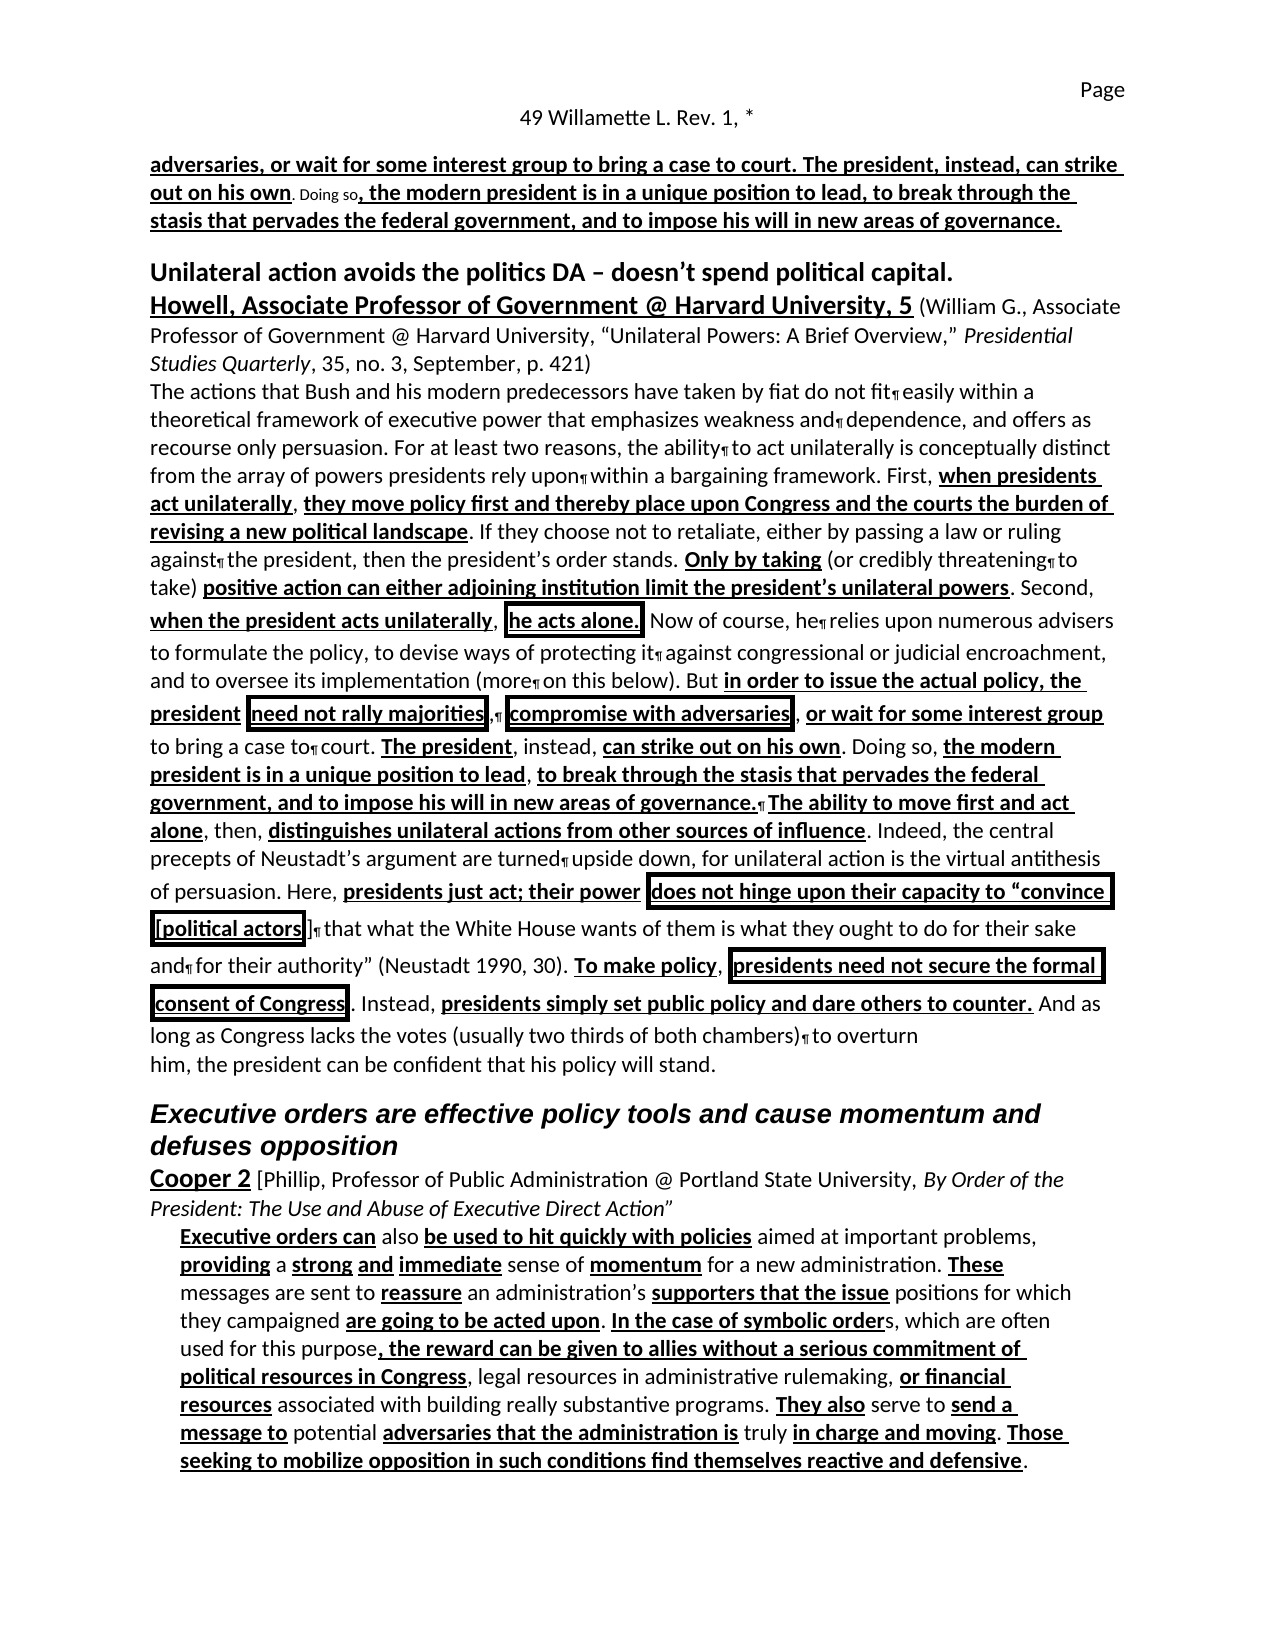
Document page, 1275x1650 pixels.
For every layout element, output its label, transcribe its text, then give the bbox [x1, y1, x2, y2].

text Executive orders can also be used to hit quickly with policies aimed at important problems, providing a strong and immediate sense of momentum for a new administration. These messages are sent to reassure an administration’s supporters that the issue positions for which they campaigned are going to be acted upon. In the case of symbolic orders, which are often used for this purpose, the reward can be given to allies without a serious commitment of political resources in Congress, legal resources in administrative rulemaking, or financial resources associated with building really substantive programs. They also serve to send a message to potential adversaries that the administration is truly in charge and moving. Those seeking to mobilize opposition in such conditions find themselves reactive and defensive. [180, 1222, 1095, 1474]
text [150, 150, 1125, 234]
text The actions that Bush and his modern predecessors have taken by fiat do not fit¶ easily within a theoretical framework of executive power that emphasizes weakness and¶ dependence, and offers as recourse only persuasion. For at least two reasons, the ability¶ to act unilaterally is conceptually distinct from the array of powers presidents rely upon¶ within a bargaining framework. First, when presidents act unilaterally, they move policy first and thereby place upon Congress and the courts the burden of revising a new political landscape. If they choose not to retaliate, either by passing a law or ruling against¶ the president, then the president’s order stands. Only by taking (or credibly threatening¶ to take) positive action can either adjoining institution limit the president’s unilateral powers. Second, when the president acts unilaterally, he acts alone. Now of course, he¶ relies upon numerous advisers to formulate the policy, to devise ways of protecting it¶ against congressional or judicial encroachment, and to oversee its implementation (more¶ on this below). But in order to issue the actual policy, the president need not rally majorities,¶ compromise with adversaries, or wait for some interest group to bring a case to¶ court. The president, instead, can strike out on his own. Doing so, the modern president is in a unique position to lead, to break through the stasis that pervades the federal government, and to impose his will in new areas of governance.¶ The ability to move first and act alone, then, distinguishes unilateral actions from other sources of influence. Indeed, the central precepts of Neustadt’s argument are turned¶ upside down, for unilateral action is the virtual antithesis of persuasion. Here, presidents just act; their power does not hinge upon their capacity to “convince [political actors]¶ that what the White House wants of them is what they ought to do for their sake and¶ for their authority” (Neustadt 1990, 30). To make policy, presidents need not secure the formal consent of Congress. Instead, presidents simply set public policy and dare others to counter. And as long as Congress lacks the votes (usually two thirds of both chambers)¶ to overturn [150, 377, 1125, 1050]
text him, the president can be confident that his policy will stand. [150, 1050, 1125, 1078]
text Executive orders are effective policy tools and cause momentum and defuses opposition [150, 1098, 1125, 1161]
text Cooper 2 [Phillip, Professor of Public Administration @ Portland State University, By Order of the President: The Use and Abuse of Executive Direct Action” [150, 1161, 1125, 1222]
text Unilateral action avoids the politics DA – doesn’t spend political capital. [150, 255, 1125, 288]
text Howell, Associate Professor of Government @ Harvard University, 5 (William G., Associate Professor of Government @ Harvard University, “Unilateral Powers: A Brief Overview,” Presidential Studies Quarterly, 35, no. 3, September, p. 421) [150, 288, 1125, 377]
